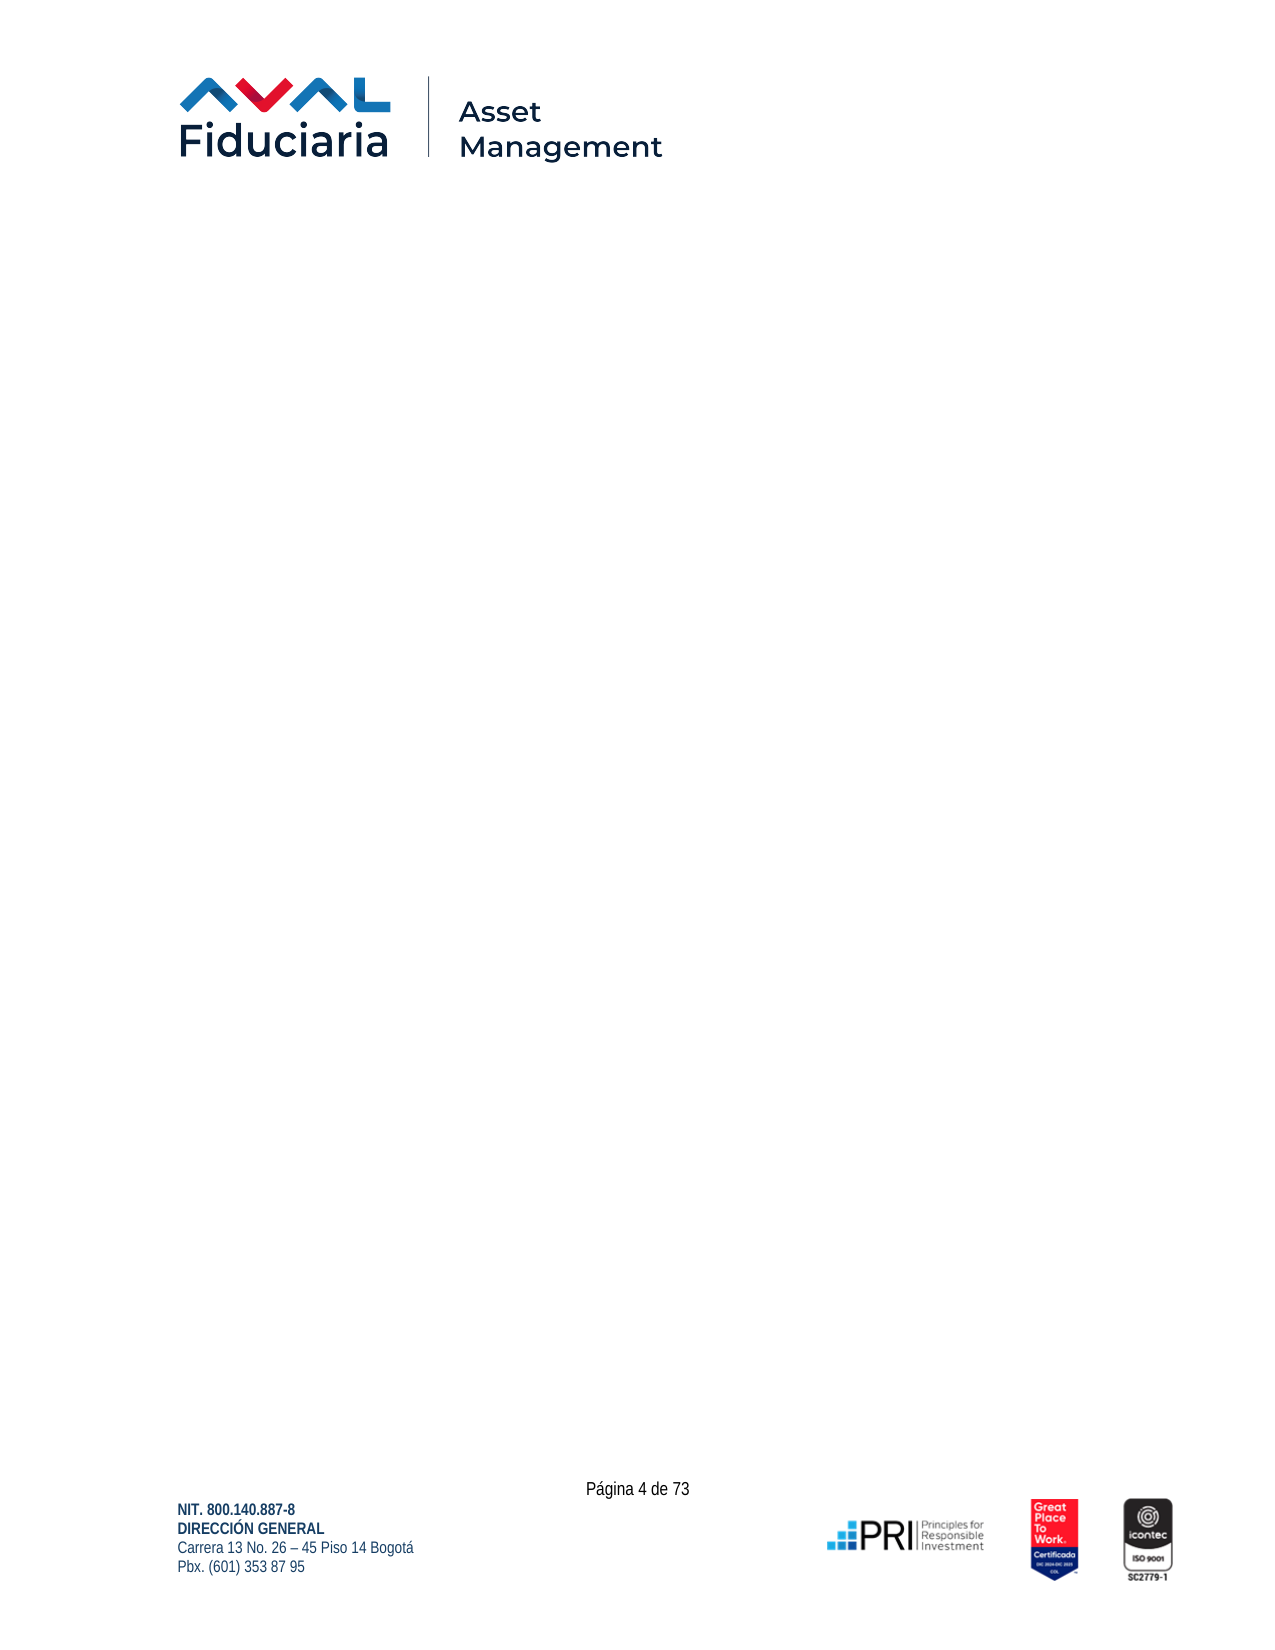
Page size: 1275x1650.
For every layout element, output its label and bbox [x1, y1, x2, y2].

picture [177, 73, 665, 166]
picture [813, 1498, 1179, 1580]
